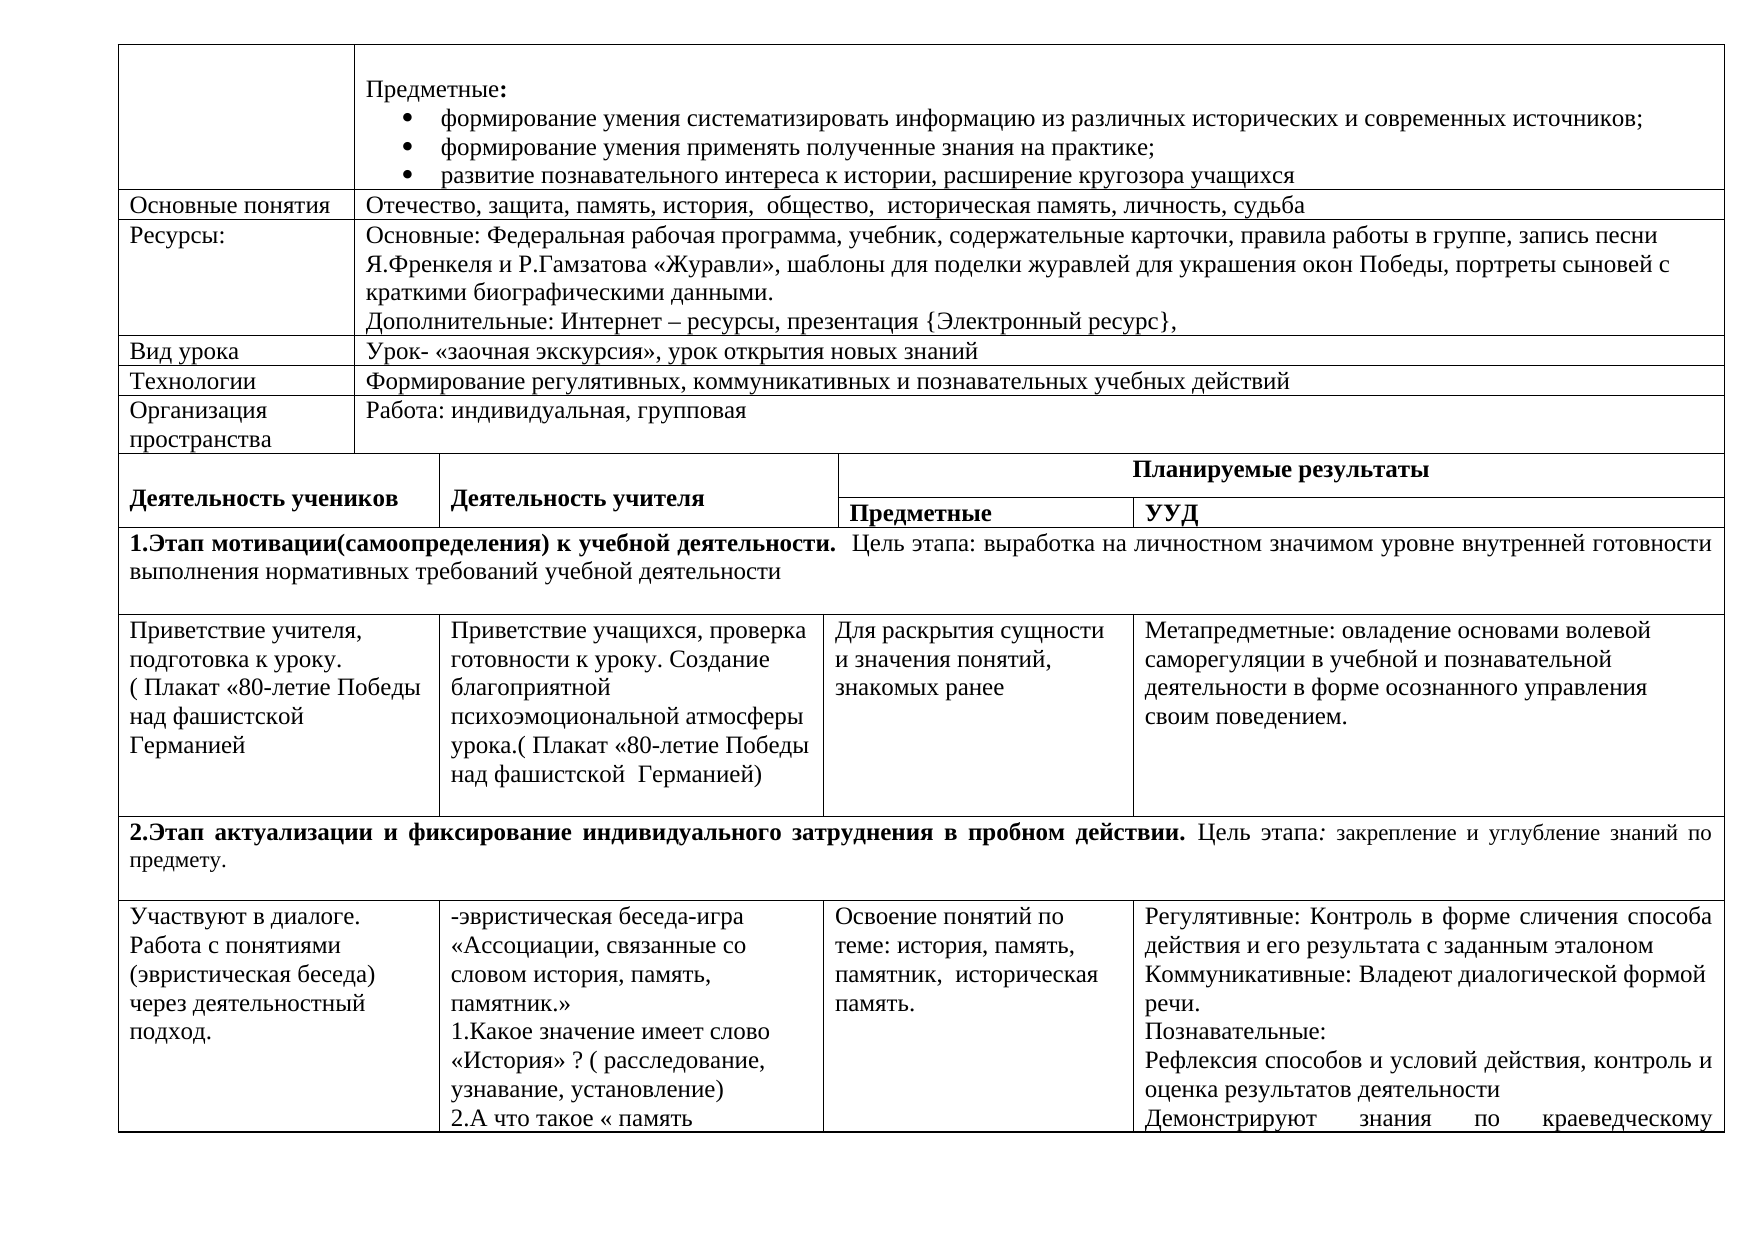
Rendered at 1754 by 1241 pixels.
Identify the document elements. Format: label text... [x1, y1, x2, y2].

table_cell Организация пространства [119, 396, 354, 453]
table_cell Вид урока [119, 336, 354, 365]
table_cell Приветствие учащихся, проверка готовности к уроку. Создание благоприятной психоэмоциональной атмосферы урока.( Плакат «80-летие Победы над фашистской Германией) [440, 615, 823, 816]
table_cell Метапредметные: овладение основами волевой саморегуляции в учебной и познавательной деятельности в форме осознанного управления своим поведением. [1134, 615, 1724, 816]
table_cell Формирование регулятивных, коммуникативных и познавательных учебных действий [355, 366, 1724, 394]
table_cell Приветствие учителя, подготовка к уроку. ( Плакат «80-летие Победы над фашистской Германией [119, 615, 439, 816]
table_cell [119, 901, 439, 1131]
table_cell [1134, 901, 1724, 1131]
table_cell Отечество, защита, память, история, общество, историческая память, личность, судьба [355, 190, 1724, 219]
table_cell Технологии [119, 366, 354, 394]
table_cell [440, 901, 823, 1131]
table_cell Ресурсы: [119, 220, 354, 335]
table_cell 2.Этап актуализации и фиксирование индивидуального затруднения в пробном действии. Цель этапа: закрепление и углубление знаний по предмету. [119, 817, 1724, 900]
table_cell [119, 45, 354, 189]
table_cell Работа: индивидуальная, групповая [355, 396, 1724, 453]
table_cell Урок- «заочная экскурсия», урок открытия новых знаний [355, 336, 1724, 365]
table_cell Для раскрытия сущности и значения понятий, знакомых ранее [824, 615, 1133, 816]
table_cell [824, 901, 1133, 1131]
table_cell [355, 45, 1724, 189]
table_cell Предметные [839, 498, 1133, 527]
table_cell УУД [1134, 498, 1724, 527]
table_cell Основные: Федеральная рабочая программа, учебник, содержательные карточки, правила работы в группе, запись песни Я.Френкеля и Р.Гамзатова «Журавли», шаблоны для поделки журавлей для украшения окон Победы, портреты сыновей с краткими биографическими данными. Дополнительные: Интернет – ресурсы, презентация {Электронный ресурс}, [355, 220, 1724, 335]
table_cell 1.Этап мотивации(самоопределения) к учебной деятельности. Цель этапа: выработка на личностном значимом уровне внутренней готовности выполнения нормативных требований учебной деятельности [119, 528, 1724, 614]
table_cell Основные понятия [119, 190, 354, 219]
table_cell Деятельность учеников [119, 454, 439, 527]
table_cell Деятельность учителя [440, 454, 838, 527]
table_cell Планируемые результаты [839, 454, 1724, 497]
